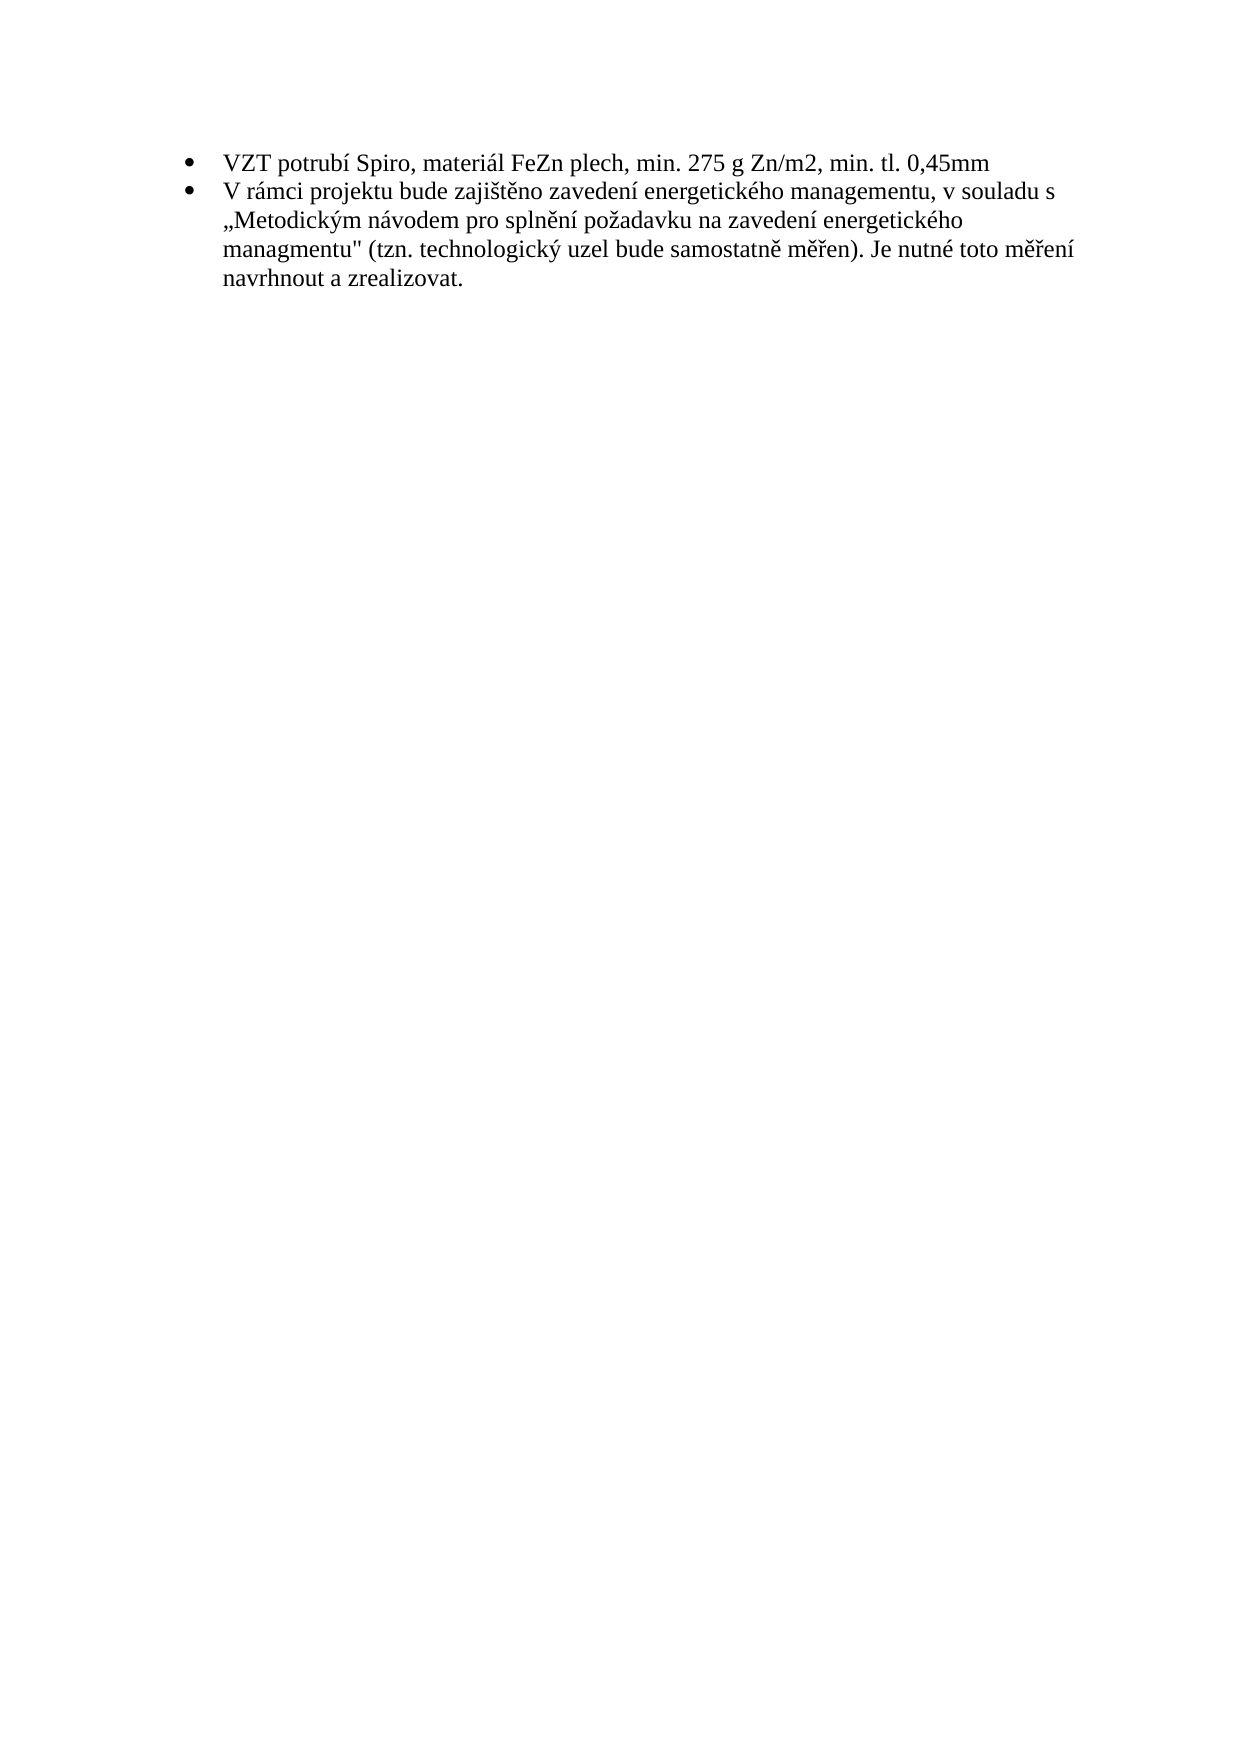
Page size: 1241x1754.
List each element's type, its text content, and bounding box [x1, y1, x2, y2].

list V rámci projektu bude zajištěno zavedení energetického managementu, v souladu s „Metodickým návodem pro splnění požadavku na zavedení energetického managmentu" (tzn. technologický uzel bude samostatně měřen). Je nutné toto měření navrhnout a zrealizovat. [185, 176, 1093, 291]
list VZT potrubí Spiro, materiál FeZn plech, min. 275 g Zn/m2, min. tl. 0,45mm [185, 148, 1093, 176]
